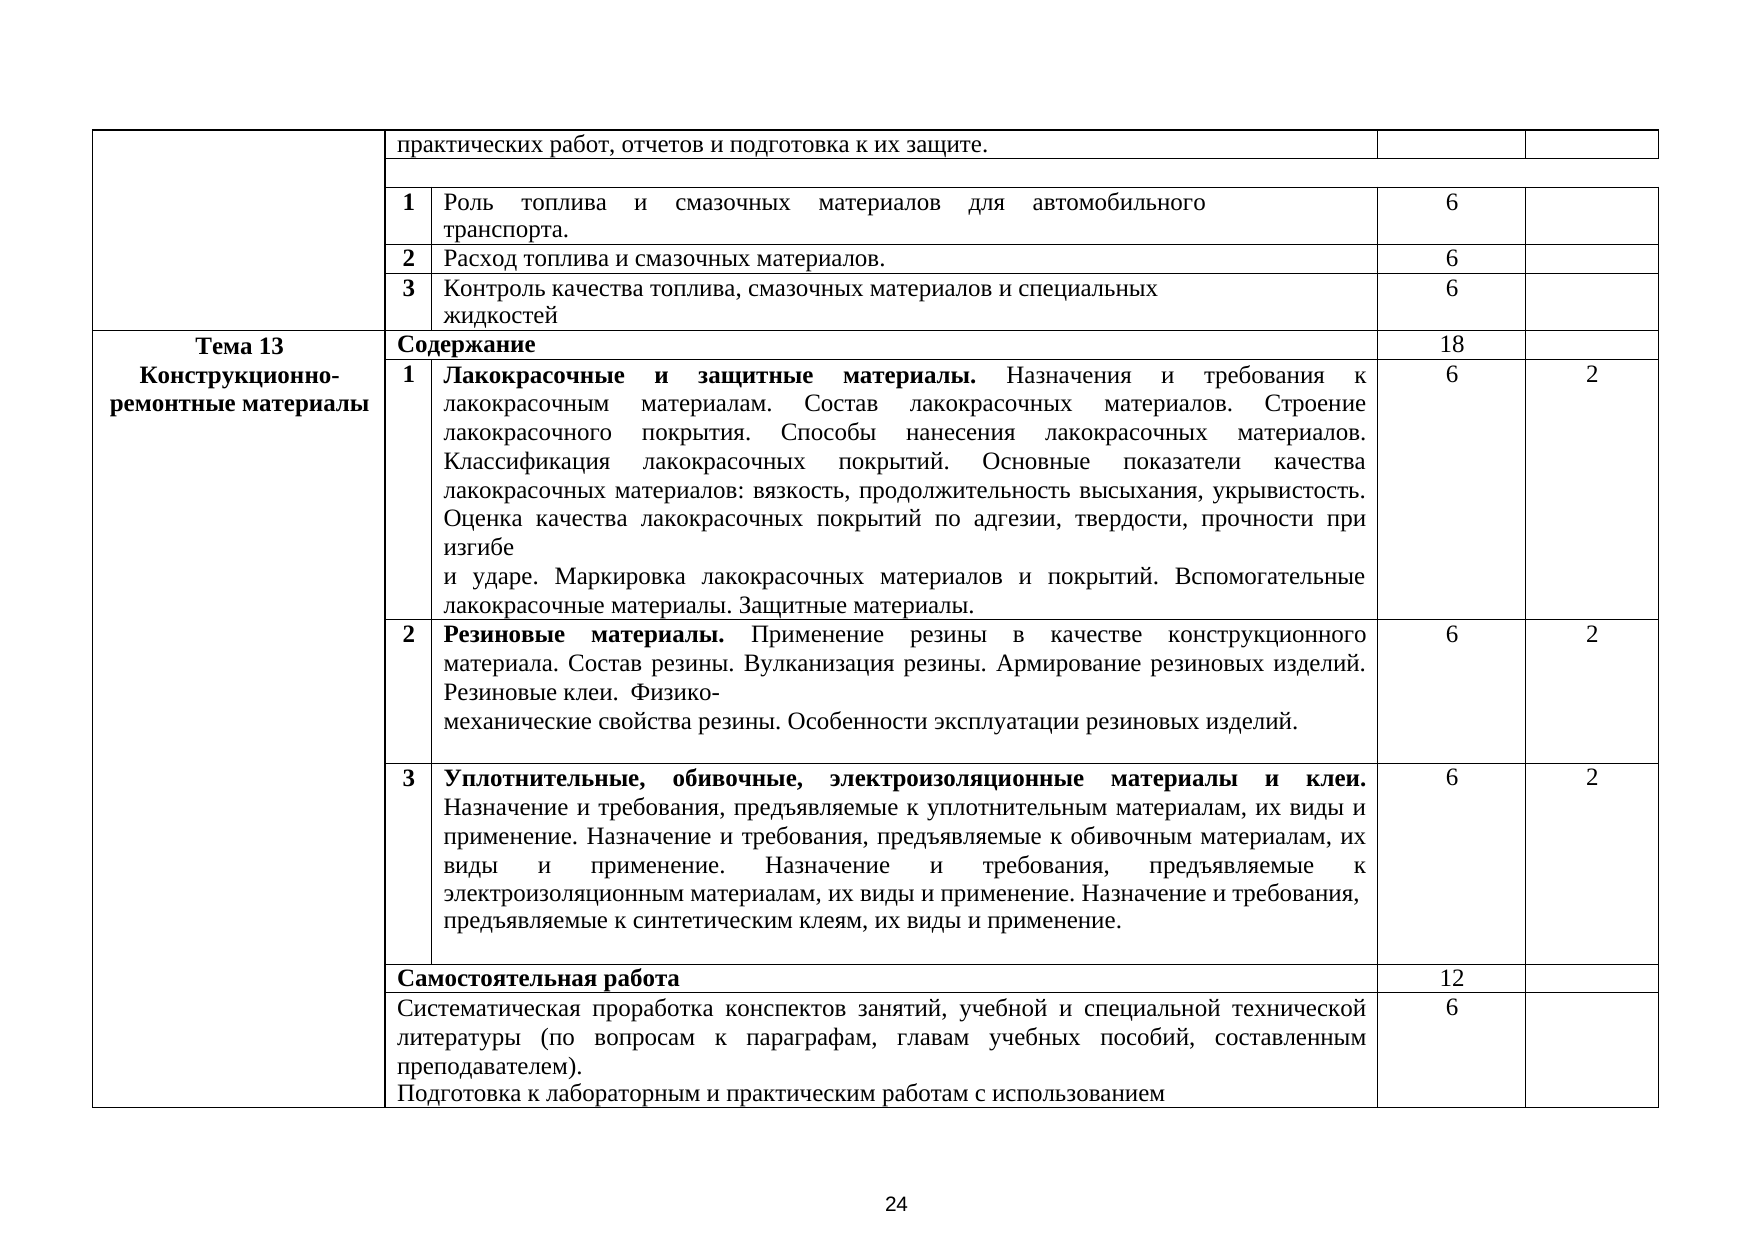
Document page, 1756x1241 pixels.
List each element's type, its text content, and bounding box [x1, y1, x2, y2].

table_cell [1526, 331, 1658, 359]
table_cell 12 [1378, 965, 1525, 992]
table_cell [1526, 245, 1658, 273]
table_cell 6 [1378, 274, 1525, 330]
table_cell Содержание [386, 331, 1377, 359]
table_cell 2 [386, 620, 431, 762]
table_cell 2 [1526, 764, 1658, 964]
table_cell 2 [1526, 360, 1658, 618]
table_cell Расход топлива и смазочных материалов. [432, 245, 1377, 273]
table_cell 6 [1378, 993, 1525, 1107]
table_cell [1526, 188, 1658, 244]
table_cell [1526, 965, 1658, 992]
table_cell [1526, 993, 1658, 1107]
table_cell Тема 13 Конструкционно- ремонтные материалы [93, 331, 384, 1107]
table_header [1526, 131, 1658, 158]
table_cell 1 [386, 360, 431, 618]
table_cell Самостоятельная работа [386, 965, 1377, 992]
table_cell 18 [1378, 331, 1525, 359]
table_cell 6 [1378, 245, 1525, 273]
table_header [93, 131, 384, 330]
table_cell Систематическая проработка конспектов занятий, учебной и специальной технической литературы (по вопросам к параграфам, главам учебных пособий, составленным преподавателем). Подготовка к лабораторным и практическим работам с использованием [386, 993, 1377, 1107]
table_cell 3 [386, 274, 431, 330]
table_cell Лакокрасочные и защитные материалы. Назначения и требования к лакокрасочным материалам. Состав лакокрасочных материалов. Строение лакокрасочного покрытия. Способы нанесения лакокрасочных материалов. Классификация лакокрасочных покрытий. Основные показатели качества лакокрасочных материалов: вязкость, продолжительность высыхания, укрывистость. Оценка качества лакокрасочных покрытий по адгезии, твердости, прочности при изгибе и ударе. Маркировка лакокрасочных материалов и покрытий. Вспомогательные лакокрасочные материалы. Защитные материалы. [432, 360, 1377, 618]
table_cell Уплотнительные, обивочные, электроизоляционные материалы и клеи. Назначение и требования, предъявляемые к уплотнительным материалам, их виды и применение. Назначение и требования, предъявляемые к обивочным материалам, их виды и применение. Назначение и требования, предъявляемые к электроизоляционным материалам, их виды и применение. Назначение и требования, предъявляемые к синтетическим клеям, их виды и применение. [432, 764, 1377, 964]
table_header практических работ, отчетов и подготовка к их защите. [386, 131, 1377, 158]
table_cell [1526, 274, 1658, 330]
table_cell Резиновые материалы. Применение резины в качестве конструкционного материала. Состав резины. Вулканизация резины. Армирование резиновых изделий. Резиновые клеи. Физико- механические свойства резины. Особенности эксплуатации резиновых изделий. [432, 620, 1377, 762]
table_cell 6 [1378, 620, 1525, 762]
table_cell 2 [386, 245, 431, 273]
table_cell 3 [386, 764, 431, 964]
table_cell 6 [1378, 360, 1525, 618]
table_header [1378, 131, 1525, 158]
table_cell Роль топлива и смазочных материалов для автомобильного транспорта. [432, 188, 1377, 244]
table_cell 6 [1378, 764, 1525, 964]
table_cell 1 [386, 188, 431, 244]
table_cell 2 [1526, 620, 1658, 762]
table_cell Контроль качества топлива, смазочных материалов и специальных жидкостей [432, 274, 1377, 330]
table_cell 6 [1378, 188, 1525, 244]
